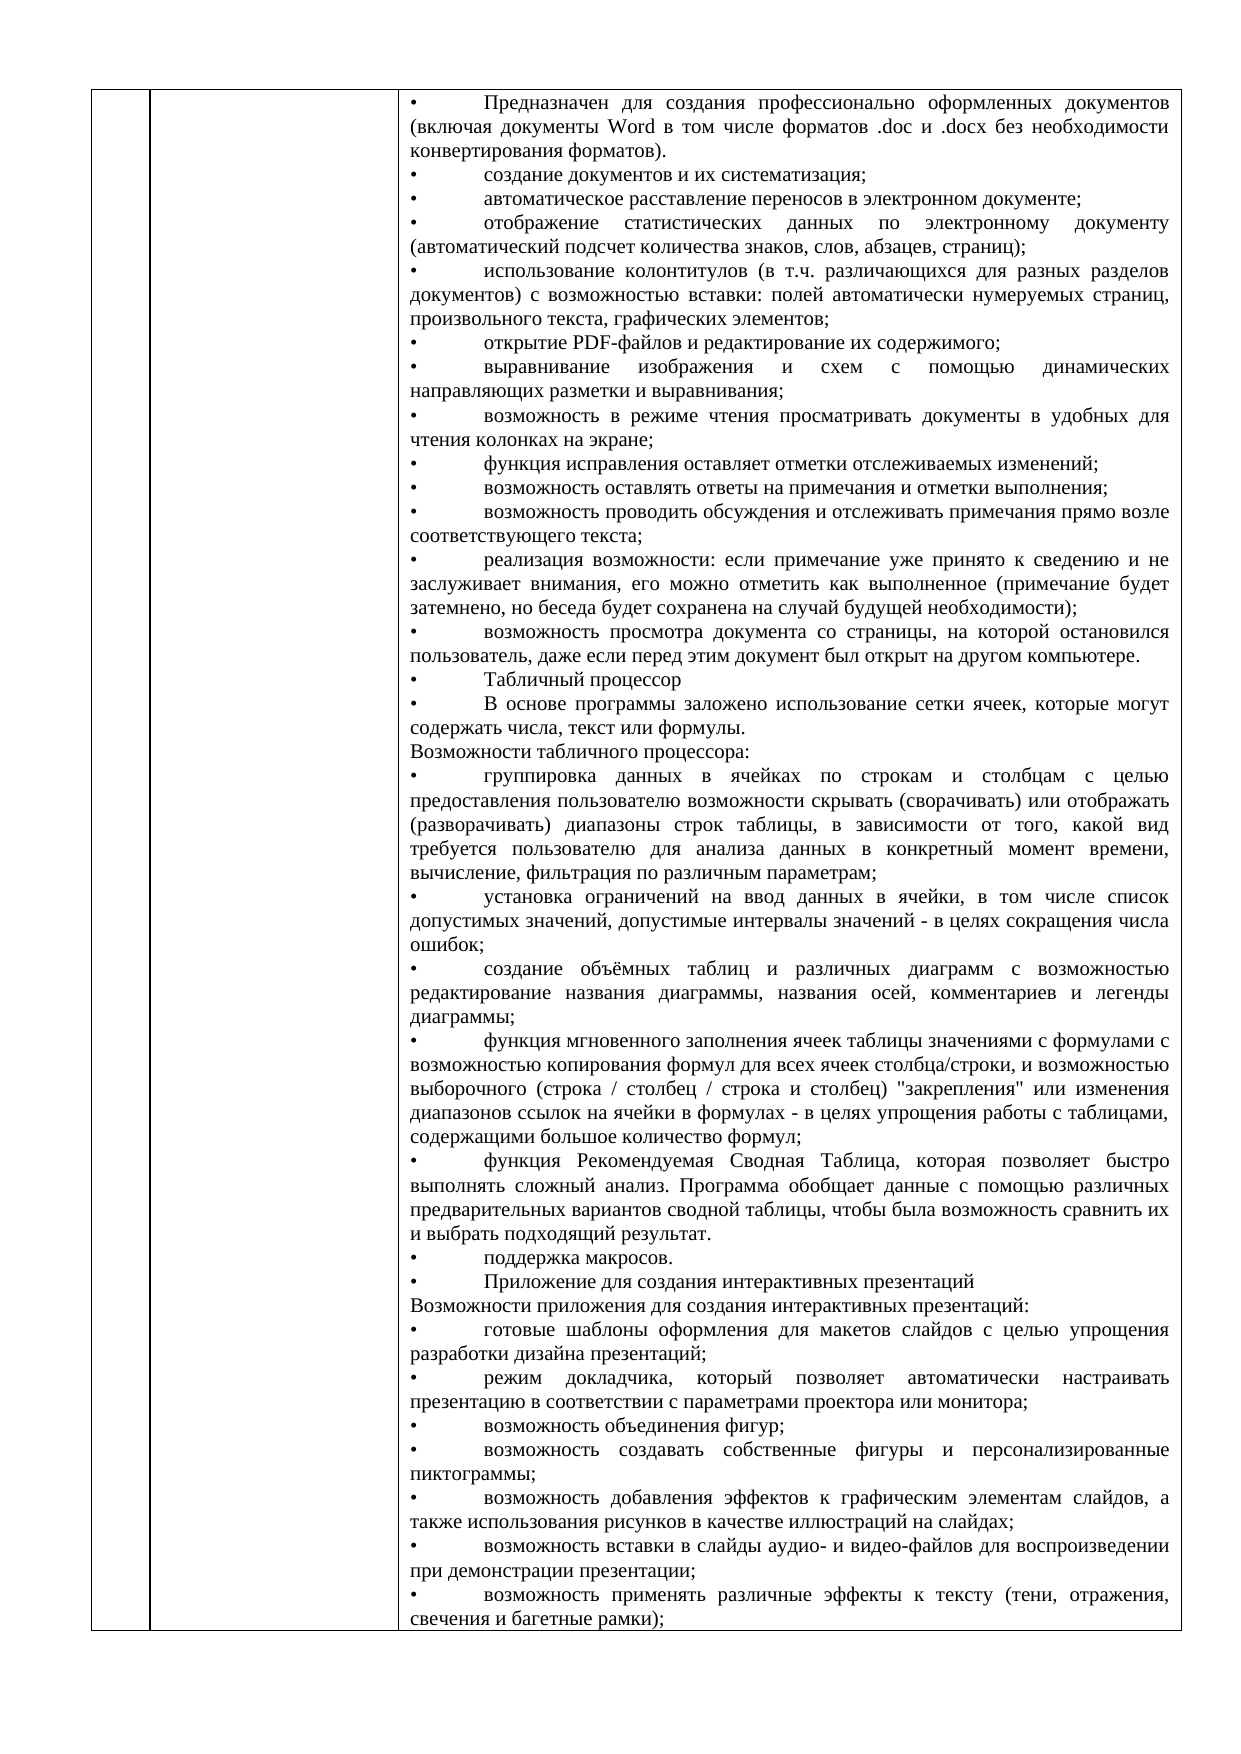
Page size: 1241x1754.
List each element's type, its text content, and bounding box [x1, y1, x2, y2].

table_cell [151, 90, 398, 1630]
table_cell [399, 90, 1181, 1630]
table_cell 7 [92, 90, 149, 1630]
